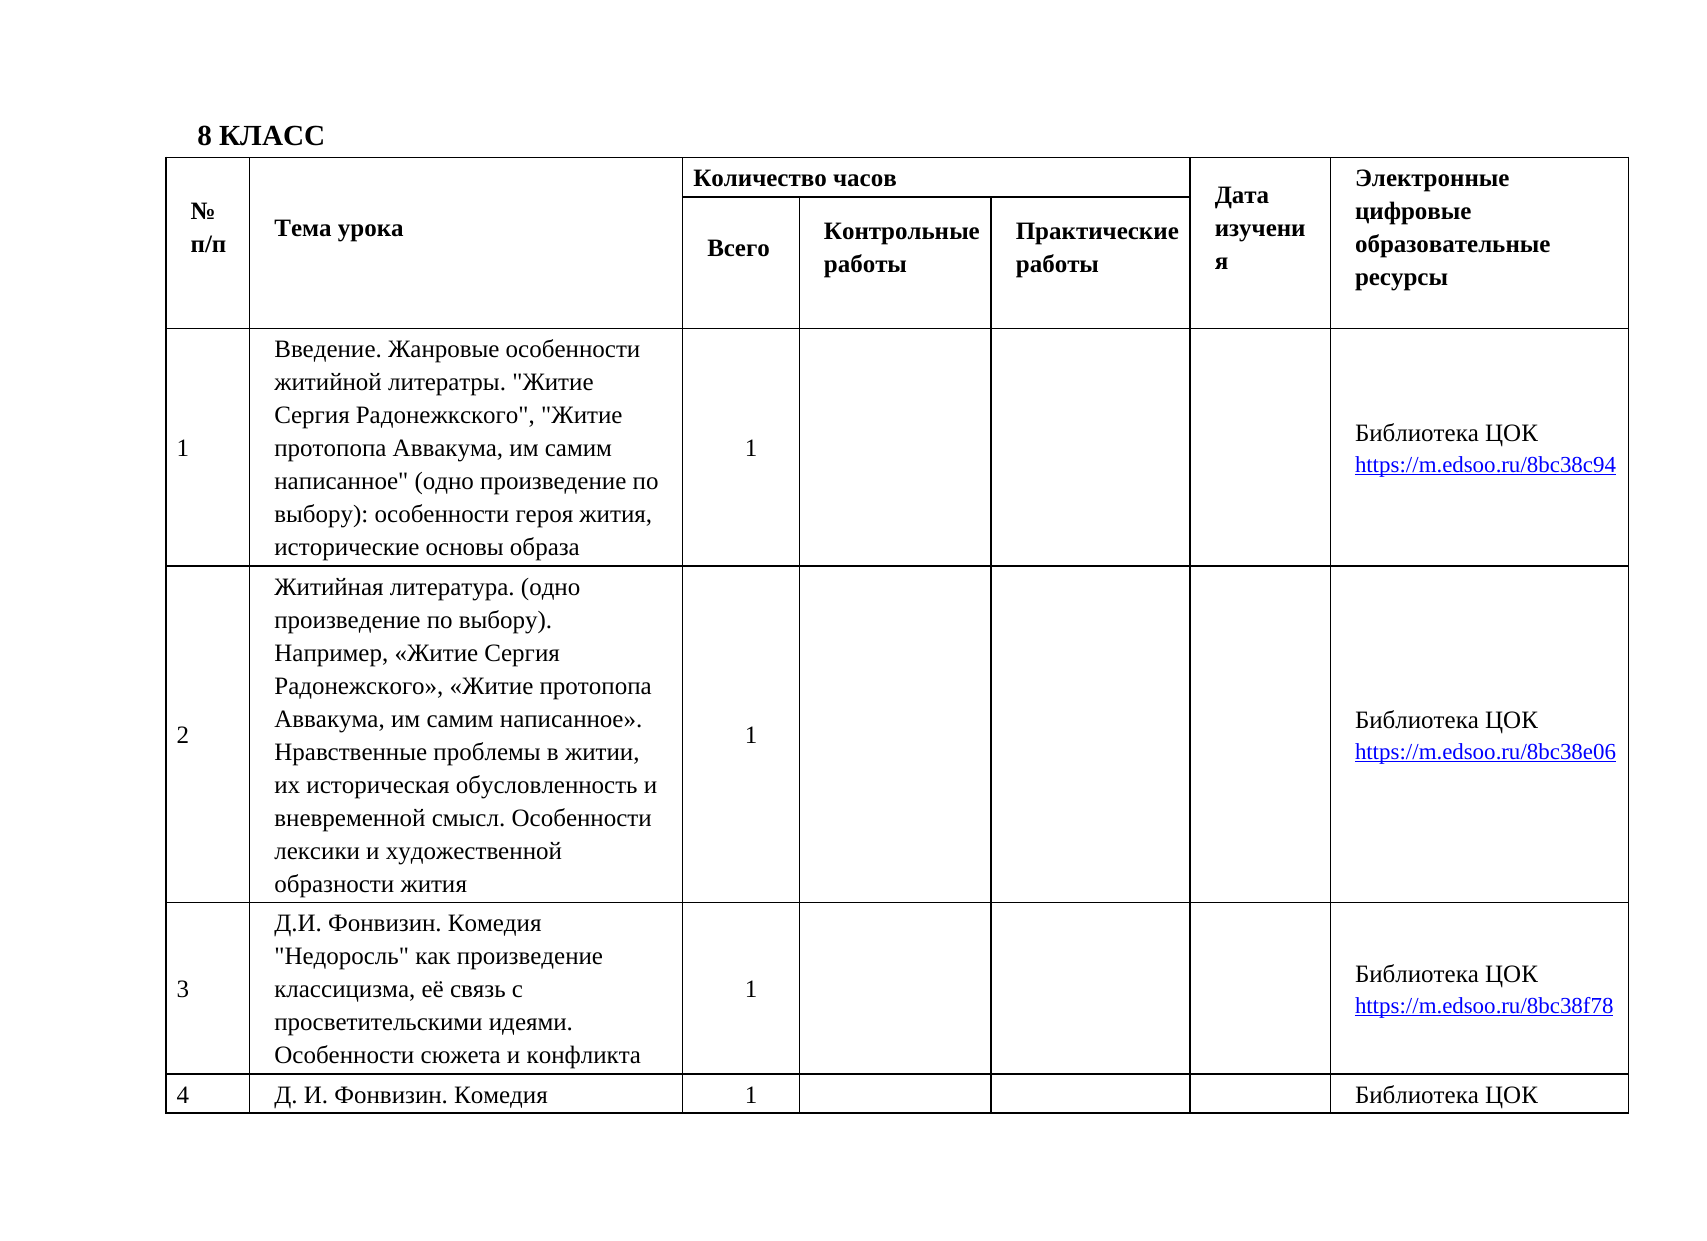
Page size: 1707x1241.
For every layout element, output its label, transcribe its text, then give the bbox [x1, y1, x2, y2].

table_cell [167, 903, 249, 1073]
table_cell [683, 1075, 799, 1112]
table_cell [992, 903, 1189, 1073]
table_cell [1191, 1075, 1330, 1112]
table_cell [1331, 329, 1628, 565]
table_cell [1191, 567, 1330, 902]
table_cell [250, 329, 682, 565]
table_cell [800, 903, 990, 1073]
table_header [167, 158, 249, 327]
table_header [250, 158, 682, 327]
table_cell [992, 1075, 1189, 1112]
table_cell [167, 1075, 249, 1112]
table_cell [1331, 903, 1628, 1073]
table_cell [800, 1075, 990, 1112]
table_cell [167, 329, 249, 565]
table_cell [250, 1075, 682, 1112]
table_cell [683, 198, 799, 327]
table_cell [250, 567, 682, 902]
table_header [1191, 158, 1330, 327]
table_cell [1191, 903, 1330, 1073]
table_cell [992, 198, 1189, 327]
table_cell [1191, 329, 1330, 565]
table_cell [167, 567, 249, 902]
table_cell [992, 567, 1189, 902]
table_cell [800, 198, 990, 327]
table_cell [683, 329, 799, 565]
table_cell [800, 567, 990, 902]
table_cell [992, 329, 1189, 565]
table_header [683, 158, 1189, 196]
text 8 КЛАСС [190, 118, 1618, 152]
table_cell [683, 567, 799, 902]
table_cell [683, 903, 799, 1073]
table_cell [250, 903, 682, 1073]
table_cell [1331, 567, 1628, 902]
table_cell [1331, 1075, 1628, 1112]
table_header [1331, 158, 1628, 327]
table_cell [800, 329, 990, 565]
